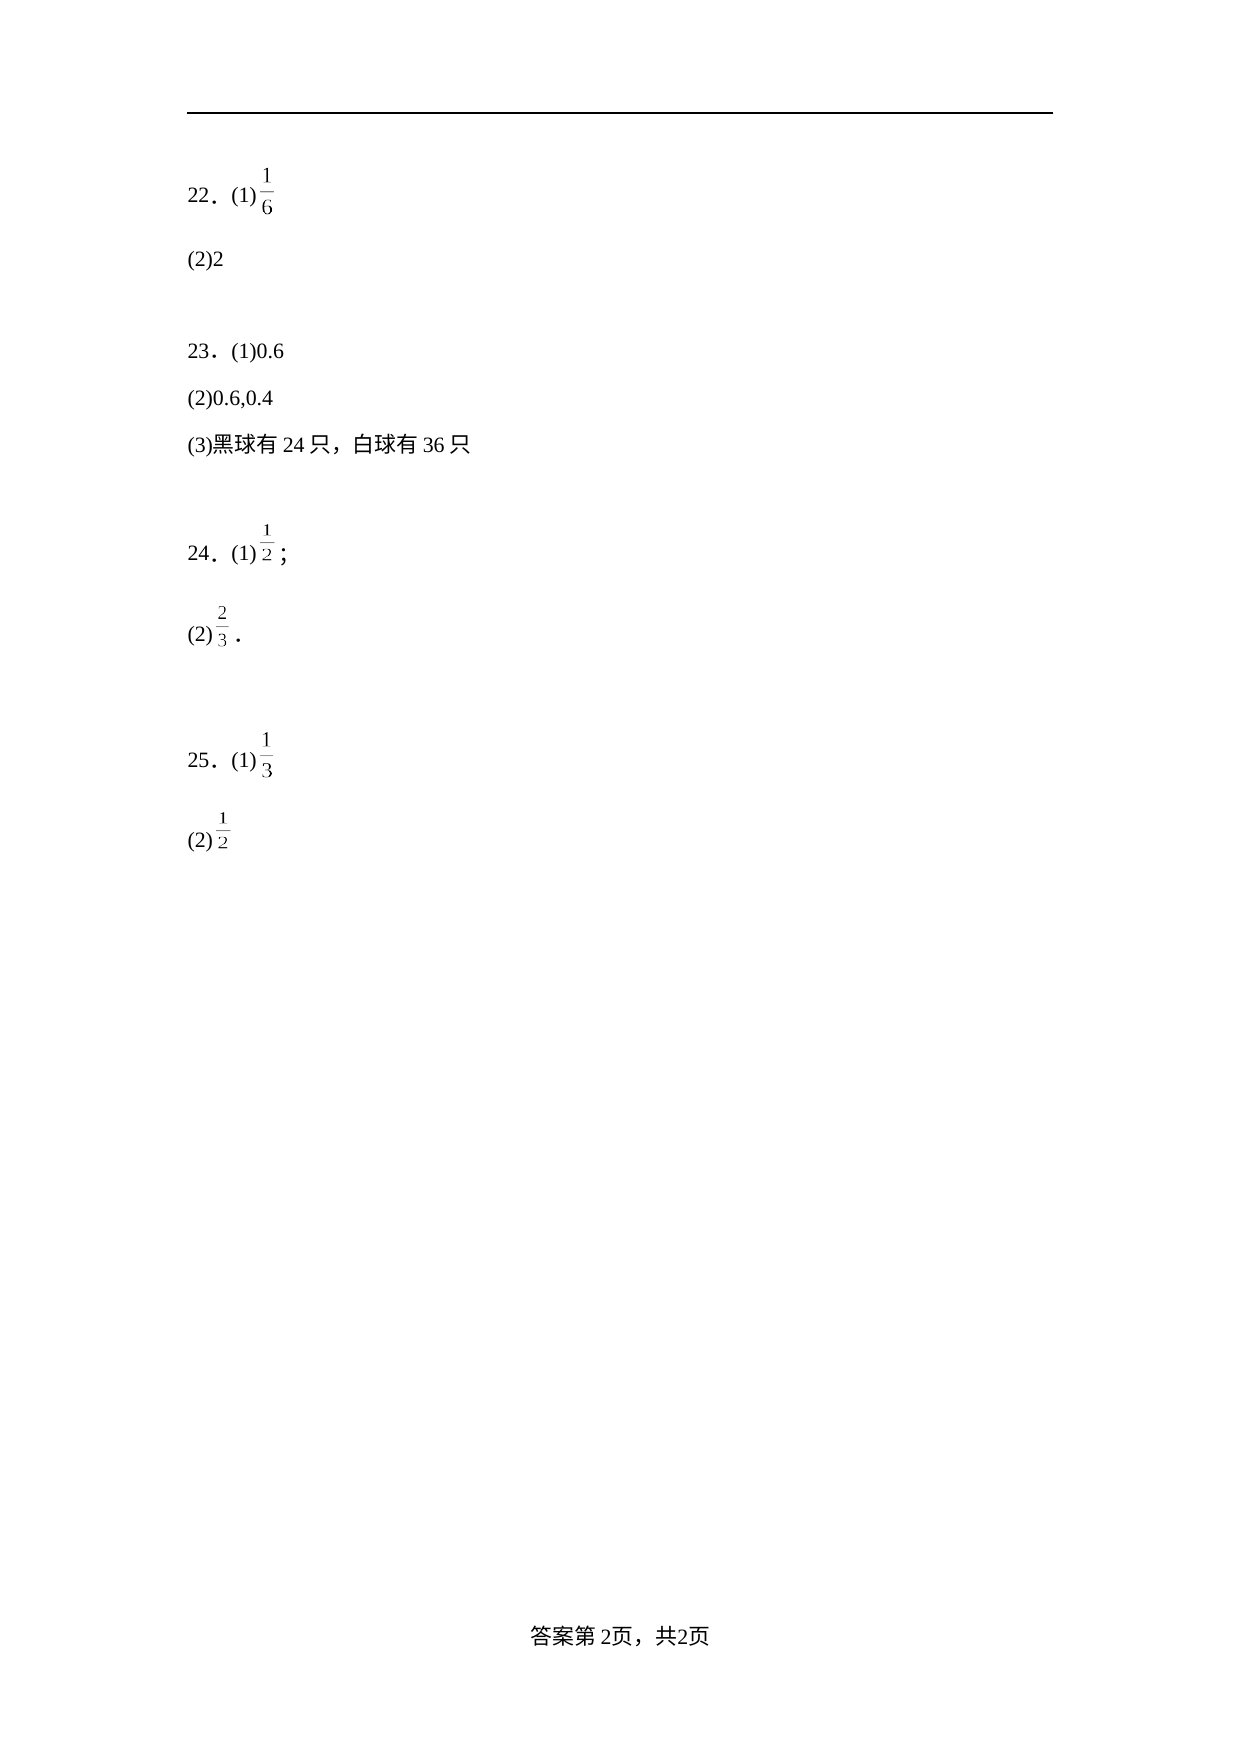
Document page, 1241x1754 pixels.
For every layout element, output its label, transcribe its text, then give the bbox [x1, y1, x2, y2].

text 25．(1) [187, 727, 1053, 792]
text (2)． [187, 601, 1053, 666]
text 22．(1) [187, 162, 1053, 227]
text (3)黑球有24只，白球有36只 [187, 426, 1053, 459]
text (2)0.6,0.4 [187, 381, 1053, 414]
text (2) [187, 807, 1053, 872]
text 23．(1)0.6 [187, 333, 1053, 366]
text 24．(1)； [187, 520, 1053, 585]
text (2)2 [187, 243, 1053, 275]
